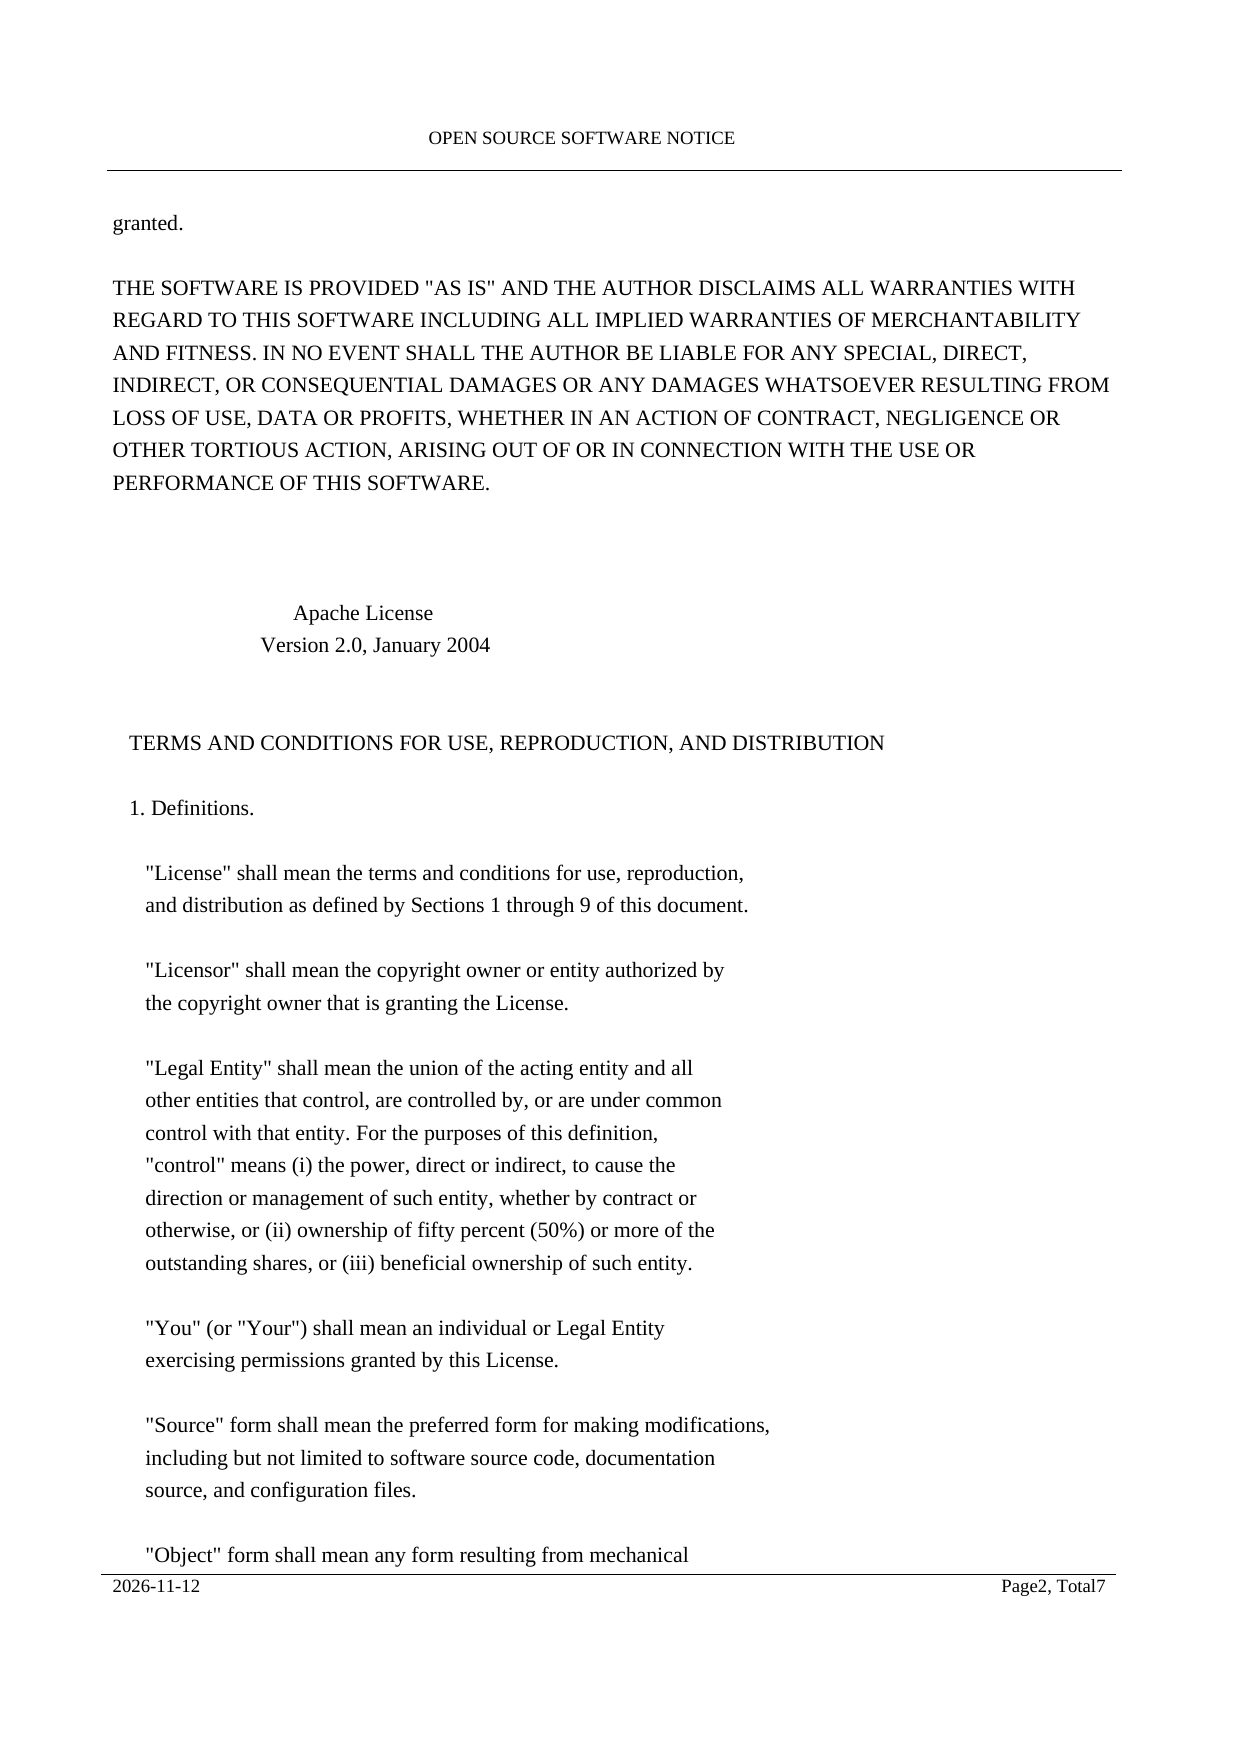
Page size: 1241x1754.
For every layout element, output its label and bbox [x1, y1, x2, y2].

text [112, 206, 1128, 1571]
